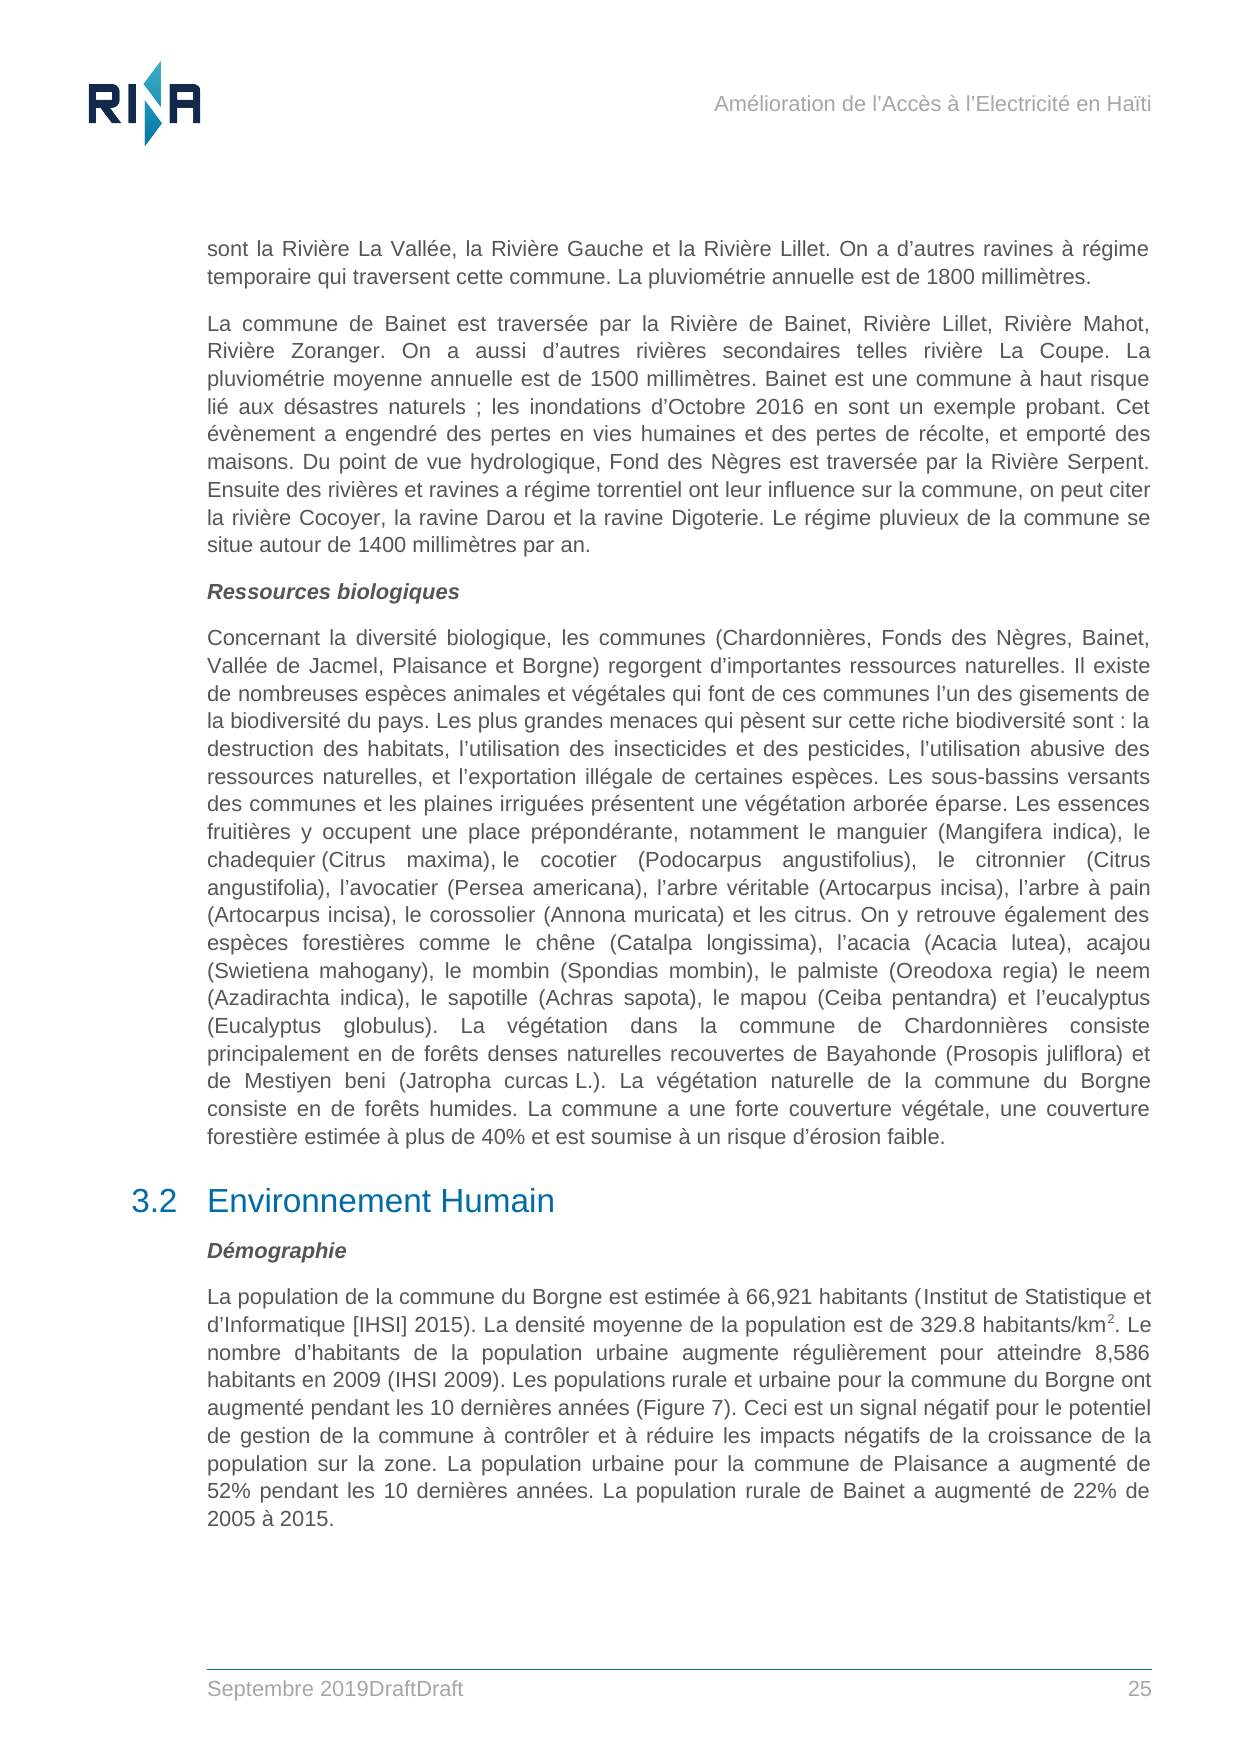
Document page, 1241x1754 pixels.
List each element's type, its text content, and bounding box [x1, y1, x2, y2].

subtitle Environnement Humain [177, 1181, 1152, 1219]
text La commune de Bainet est traversée par la Rivière de Bainet, Rivière Lillet, Rivière Mahot, Rivière Zoranger. On a aussi d’autres rivières secondaires telles rivière La Coupe. La pluviométrie moyenne annuelle est de 1500 millimètres. Bainet est une commune à haut risque lié aux désastres naturels ; les inondations d’Octobre 2016 en sont un exemple probant. Cet évènement a engendré des pertes en vies humaines et des pertes de récolte, et emporté des maisons. Du point de vue hydrologique, Fond des Nègres est traversée par la Rivière Serpent. Ensuite des rivières et ravines a régime torrentiel ont leur influence sur la commune, on peut citer la rivière Cocoyer, la ravine Darou et la ravine Digoterie. Le régime pluvieux de la commune se situe autour de 1400 millimètres par an. [207, 310, 1152, 557]
text La population de la commune du Borgne est estimée à 66,921 habitants (Institut de Statistique et d’Informatique [IHSI] 2015). La densité moyenne de la population est de 329.8 habitants/km2. Le nombre d’habitants de la population urbaine augmente régulièrement pour atteindre 8,586 habitants en 2009 (IHSI 2009). Les populations rurale et urbaine pour la commune du Borgne ont augmenté pendant les 10 dernières années (Figure 7). Ceci est un signal négatif pour le potentiel de gestion de la commune à contrôler et à réduire les impacts négatifs de la croissance de la population sur la zone. La population urbaine pour la commune de Plaisance a augmenté de 52% pendant les 10 dernières années. La population rurale de Bainet a augmenté de 22% de 2005 à 2015. [207, 1284, 1152, 1531]
text Ressources biologiques [207, 578, 1152, 604]
picture [88, 60, 201, 147]
text Démographie [207, 1238, 1152, 1263]
text Concernant la diversité biologique, les communes (Chardonnières, Fonds des Nègres, Bainet, Vallée de Jacmel, Plaisance et Borgne) regorgent d’importantes ressources naturelles. Il existe de nombreuses espèces animales et végétales qui font de ces communes l’un des gisements de la biodiversité du pays. Les plus grandes menaces qui pèsent sur cette riche biodiversité sont : la destruction des habitats, l’utilisation des insecticides et des pesticides, l’utilisation abusive des ressources naturelles, et l’exportation illégale de certaines espèces. Les sous-bassins versants des communes et les plaines irriguées présentent une végétation arborée éparse. Les essences fruitières y occupent une place prépondérante, notamment le manguier (Mangifera indica), le chadequier (Citrus maxima), le cocotier (Podocarpus angustifolius), le citronnier (Citrus angustifolia), l’avocatier (Persea americana), l’arbre véritable (Artocarpus incisa), l’arbre à pain (Artocarpus incisa), le corossolier (Annona muricata) et les citrus. On y retrouve également des espèces forestières comme le chêne (Catalpa longissima), l’acacia (Acacia lutea), acajou (Swietiena mahogany), le mombin (Spondias mombin), le palmiste (Oreodoxa regia) le neem (Azadirachta indica), le sapotille (Achras sapota), le mapou (Ceiba pentandra) et l’eucalyptus (Eucalyptus globulus). La végétation dans la commune de Chardonnières consiste principalement en de forêts denses naturelles recouvertes de Bayahonde (Prosopis juliflora) et de Mestiyen beni (Jatropha curcas L.). La végétation naturelle de la commune du Borgne consiste en de forêts humides. La commune a une forte couverture végétale, une couverture forestière estimée à plus de 40% et est soumise à un risque d’érosion faible. [207, 625, 1152, 1149]
